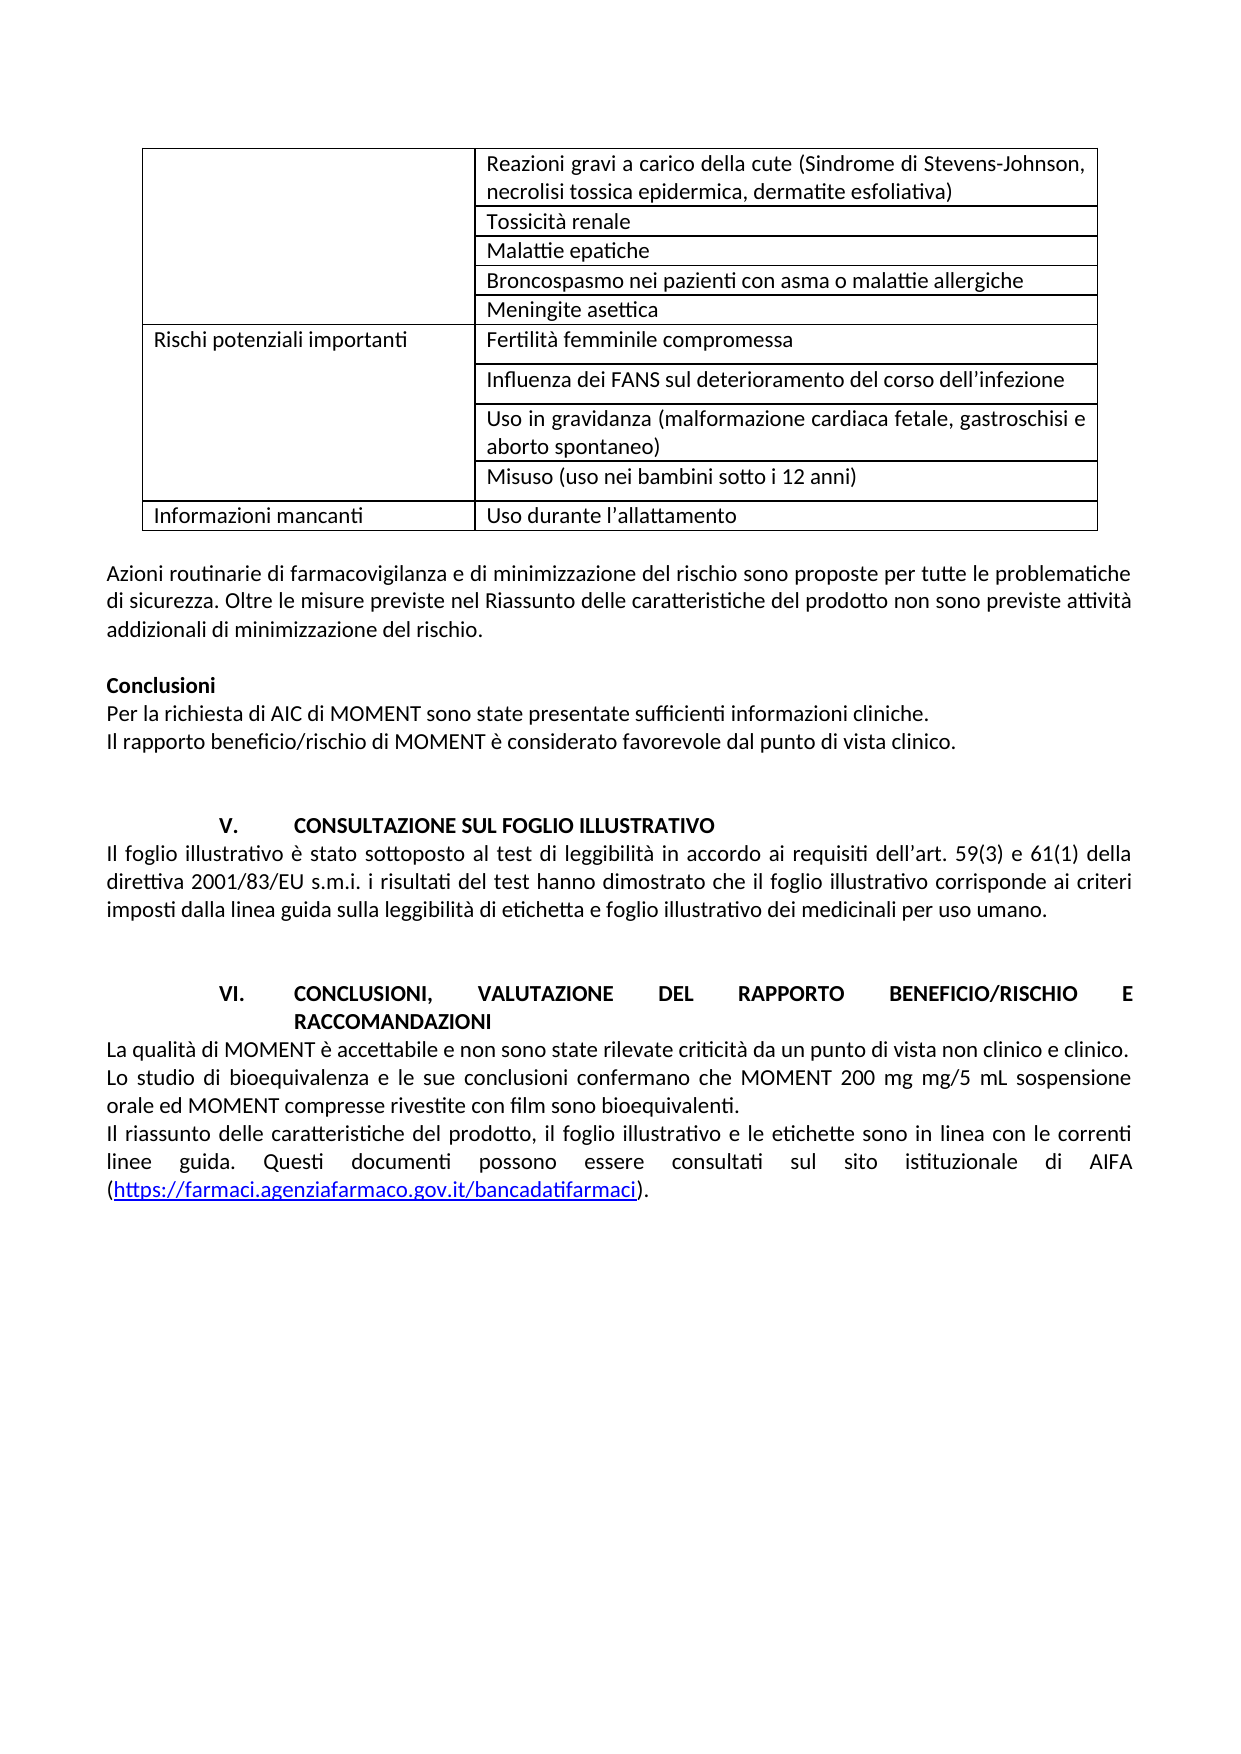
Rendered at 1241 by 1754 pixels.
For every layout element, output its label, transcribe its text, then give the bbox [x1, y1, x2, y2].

list Conclusioni [106, 671, 1134, 699]
list Per la richiesta di AIC di MOMENT sono state presentate sufficienti informazioni cliniche. [106, 699, 1134, 727]
table_cell Rischi potenziali importanti [143, 325, 474, 500]
table_cell Reazioni gravi a carico della cute (Sindrome di Stevens-Johnson, necrolisi tossica epidermica, dermatite esfoliativa) [476, 149, 1097, 205]
table_cell Misuso (uso nei bambini sotto i 12 anni) [476, 462, 1097, 500]
table_cell Broncospasmo nei pazienti con asma o malattie allergiche [476, 266, 1097, 294]
table_cell Fertilità femminile compromessa [476, 325, 1097, 363]
table_cell Uso durante l’allattamento [476, 502, 1097, 529]
table_cell Meningite asettica [476, 296, 1097, 324]
list Il rapporto beneficio/rischio di MOMENT è considerato favorevole dal punto di vista clinico. [106, 727, 1134, 755]
table_cell Uso in gravidanza (malformazione cardiaca fetale, gastroschisi e aborto spontaneo) [476, 405, 1097, 460]
table_cell Influenza dei FANS sul deterioramento del corso dell’infezione [476, 365, 1097, 403]
list Azioni routinarie di farmacovigilanza e di minimizzazione del rischio sono proposte per tutte le problematiche di sicurezza. Oltre le misure previste nel Riassunto delle caratteristiche del prodotto non sono previste attività addizionali di minimizzazione del rischio. [106, 559, 1134, 643]
text Il riassunto delle caratteristiche del prodotto, il foglio illustrativo e le etichette sono in linea con le correnti linee guida. Questi documenti possono essere consultati sul sito istituzionale di AIFA (https://farmaci.agenziafarmaco.gov.it/bancadatifarmaci). [106, 1119, 1134, 1203]
table_cell Tossicità renale [476, 207, 1097, 235]
text Il foglio illustrativo è stato sottoposto al test di leggibilità in accordo ai requisiti dell’art. 59(3) e 61(1) della direttiva 2001/83/EU s.m.i. i risultati del test hanno dimostrato che il foglio illustrativo corrisponde ai criteri imposti dalla linea guida sulla leggibilità di etichetta e foglio illustrativo dei medicinali per uso umano. [106, 839, 1134, 923]
table_cell Malattie epatiche [476, 237, 1097, 264]
list CONCLUSIONI, VALUTAZIONE DEL RAPPORTO BENEFICIO/RISCHIO E RACCOMANDAZIONI [219, 979, 1134, 1035]
list CONSULTAZIONE SUL FOGLIO ILLUSTRATIVO [219, 811, 1134, 839]
text La qualità di MOMENT è accettabile e non sono state rilevate criticità da un punto di vista non clinico e clinico. [106, 1035, 1134, 1063]
text Lo studio di bioequivalenza e le sue conclusioni confermano che MOMENT 200 mg mg/5 mL sospensione orale ed MOMENT compresse rivestite con film sono bioequivalenti. [106, 1063, 1134, 1119]
table_cell Informazioni mancanti [143, 502, 474, 529]
